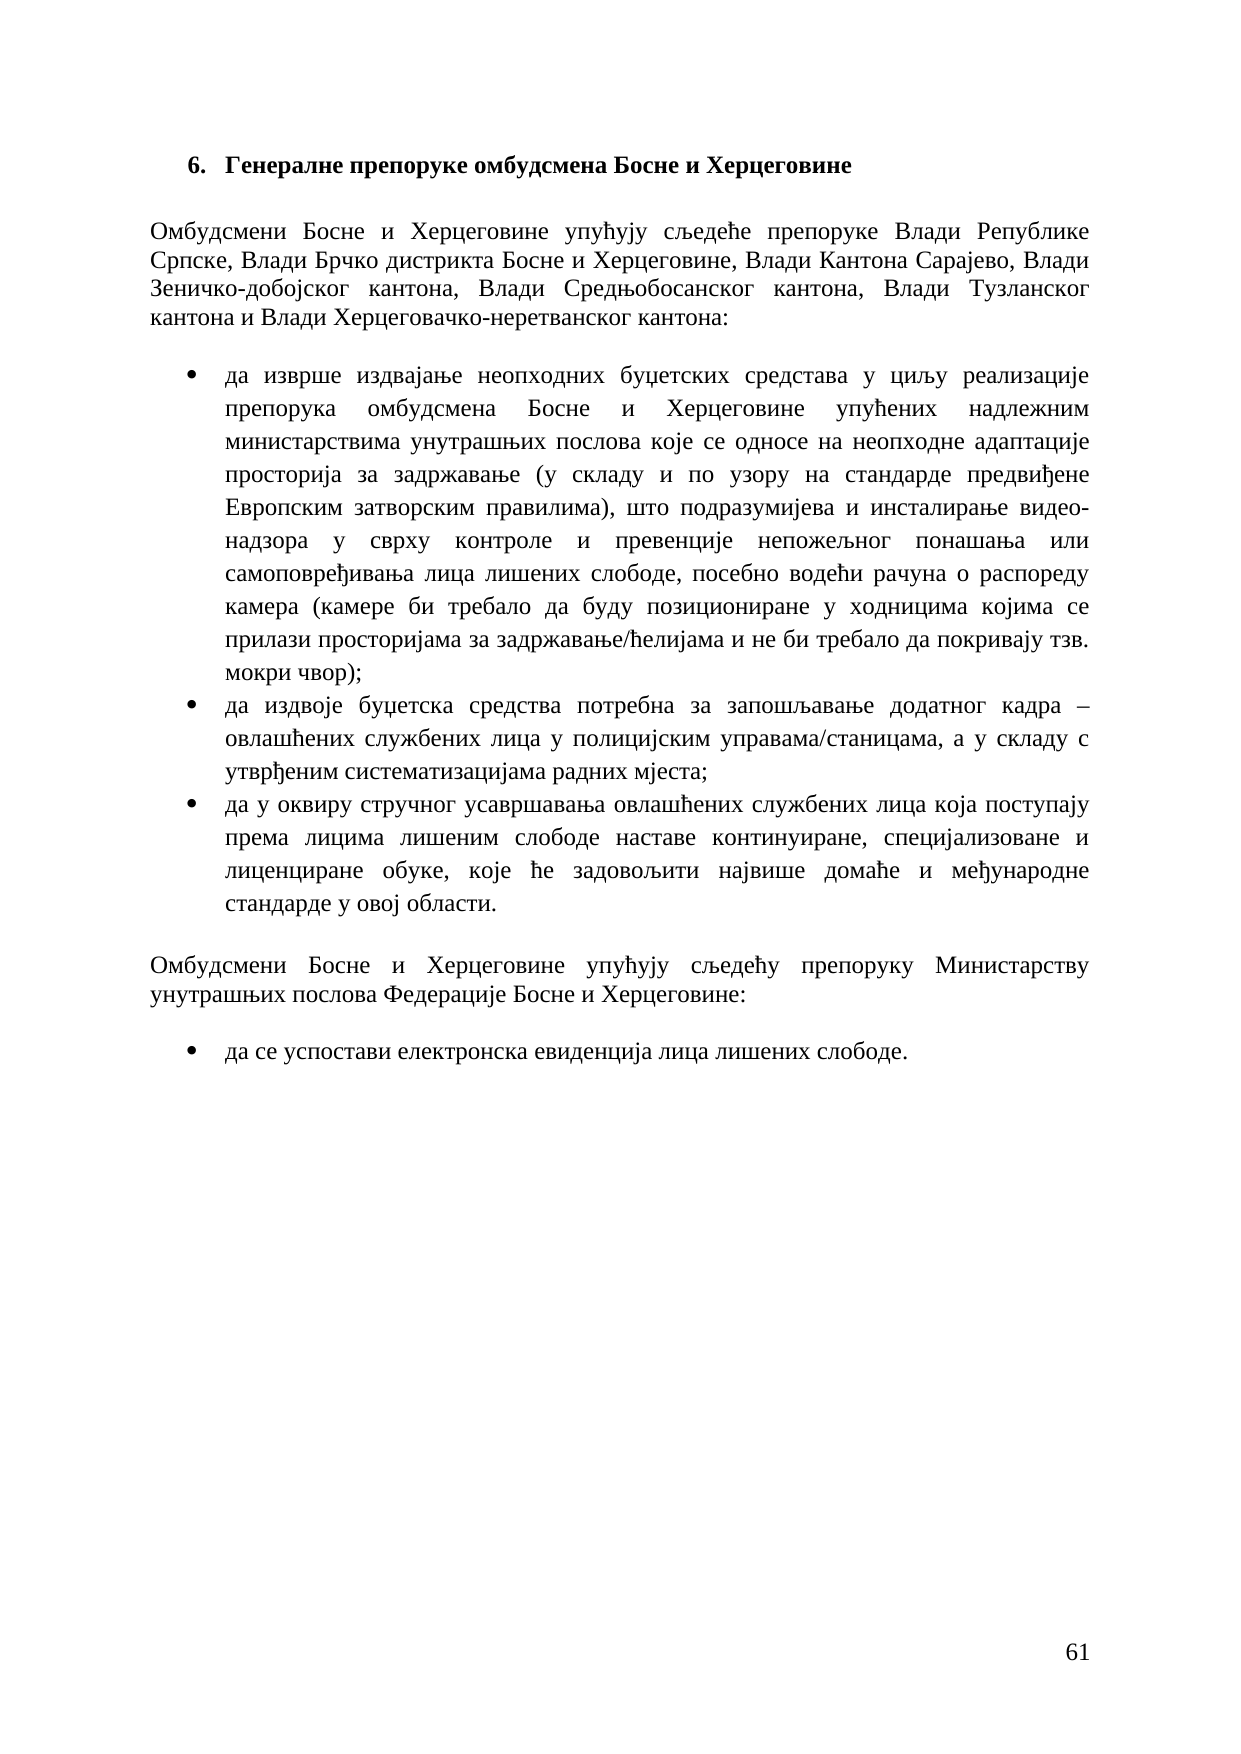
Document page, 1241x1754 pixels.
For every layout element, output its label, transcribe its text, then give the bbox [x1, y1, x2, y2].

list да се успостави електронска евиденција лица лишених слободе. [187, 1036, 1090, 1065]
list да изврше издвајање неопходних буџетских средстава у циљу реализације препорука омбудсмена Босне и Херцеговине упућених надлежним министарствима унутрашњих послова које се односе на неопходне адаптације просторија за задржавање (у складу и по узору на стандарде предвиђене Европским затворским правилима), што подразумијева и инсталирање видео-надзора у сврху контроле и превенције непожељног понашања или самоповређивања лица лишених слободе, посебно водећи рачуна о распореду камера (камере би требало да буду позициониране у ходницима којима се прилази просторијама за задржавање/ћелијама и не би требало да покривају тзв. мокри чвор); [187, 360, 1090, 686]
text Омбудсмени Босне и Херцеговине упућују сљедећу препоруку Министарству унутрашњих послова Федерације Босне и Херцеговине: [150, 950, 1090, 1007]
subtitle Генералне препоруке омбудсмена Босне и Херцеговине [187, 150, 1090, 179]
list да у оквиру стручног усавршавања овлашћених службених лица која поступају према лицима лишеним слободе наставе континуиране, специјализоване и лиценциране обуке, које ће задовољити највише домаће и међународне стандарде у овој области. [187, 789, 1090, 917]
text Омбудсмени Босне и Херцеговине упућују сљедеће препоруке Влади Републике Српске, Влади Брчко дистрикта Босне и Херцеговине, Влади Кантона Сарајево, Влади Зеничко-добојског кантона, Влади Средњобосанског кантона, Влади Тузланског кантона и Влади Херцеговачко-неретванског кантона: [150, 216, 1090, 331]
list да издвоје буџетска средства потребна за запошљавање додатног кадра – овлашћених службених лица у полицијским управама/станицама, а у складу с утврђеним систематизацијама радних мјеста; [187, 690, 1090, 785]
